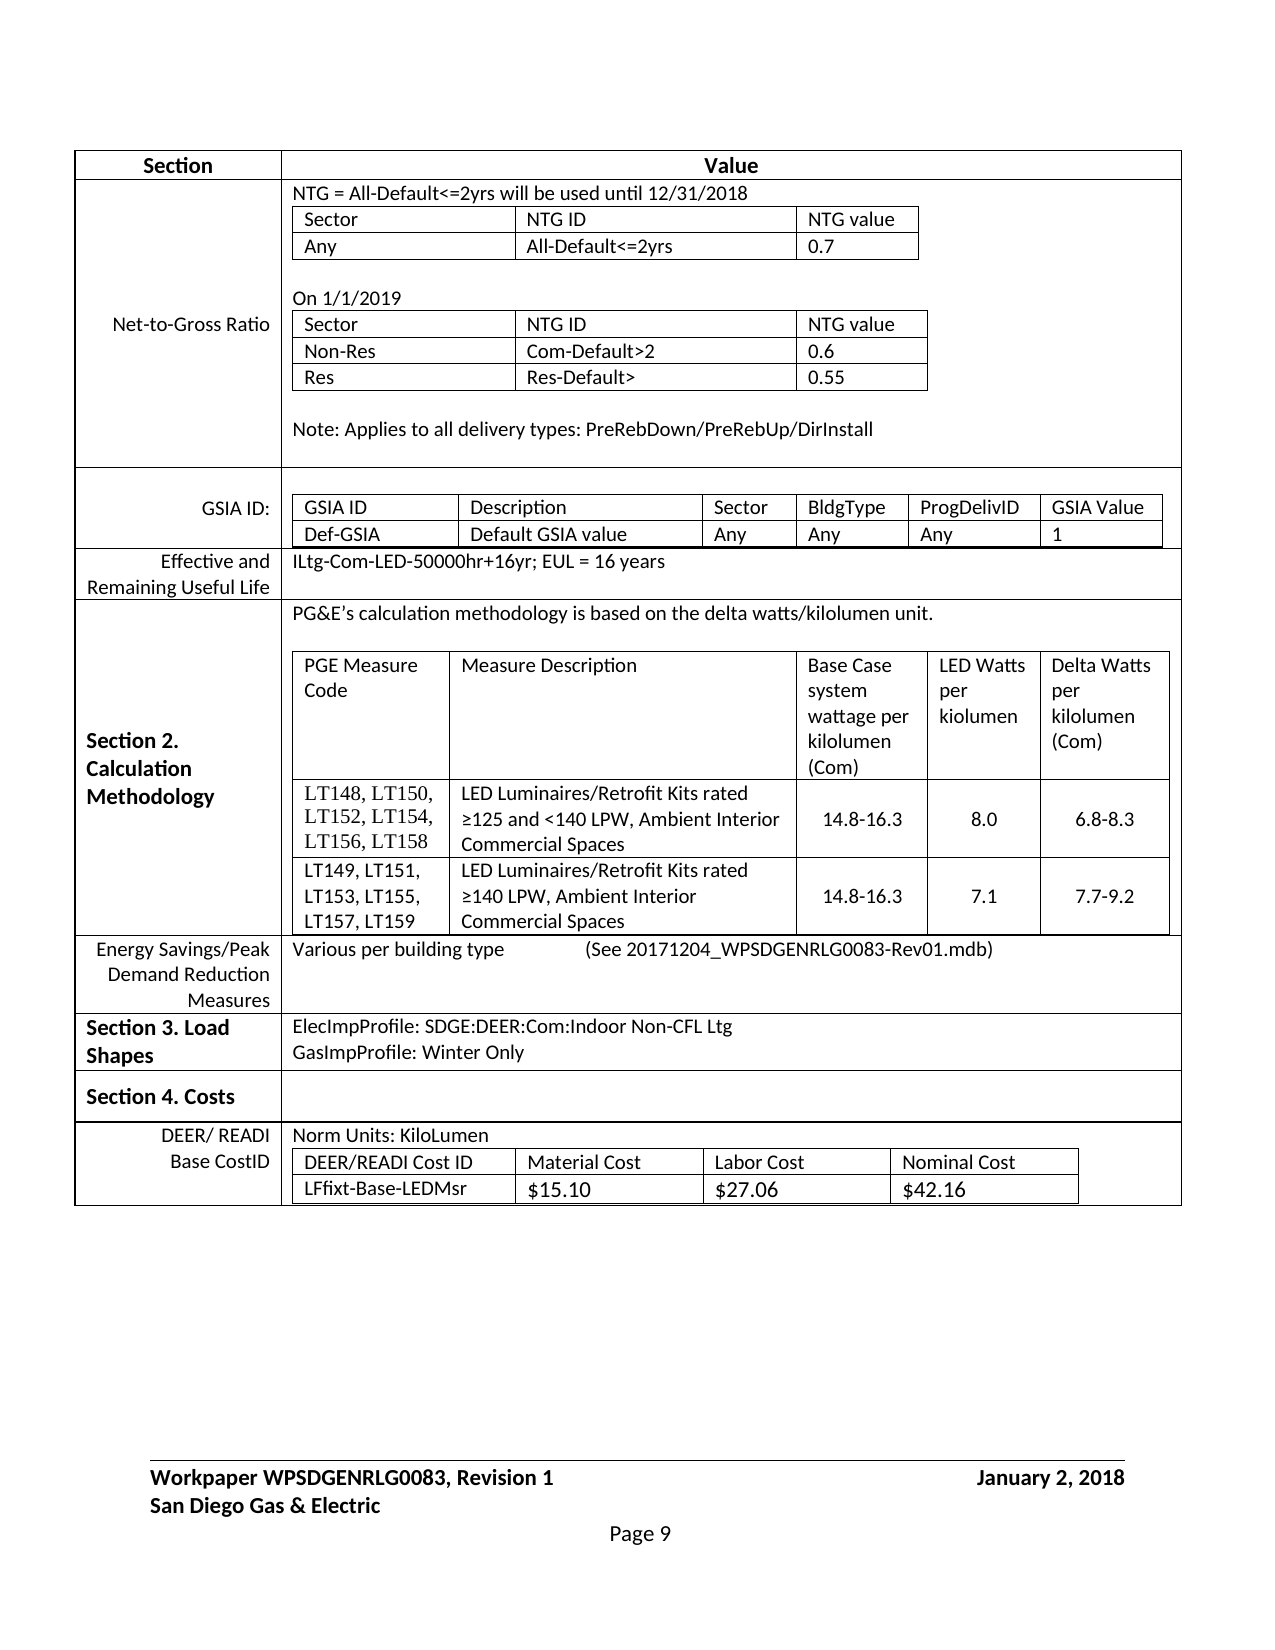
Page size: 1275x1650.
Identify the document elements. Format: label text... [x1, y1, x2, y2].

table_cell Section 3. Load Shapes [76, 1014, 281, 1069]
table_cell Various per building type (See 20171204_WPSDGENRLG0083-Rev01.mdb) [282, 936, 1181, 1012]
table_cell NTG = All-Default<=2yrs will be used until 12/31/2018 On 1/1/2019 Note: Applies to all delivery types: PreRebDown/PreRebUp/DirInstall [282, 180, 1181, 467]
table_cell ILtg-Com-LED-50000hr+16yr; EUL = 16 years [282, 549, 1181, 599]
table_cell GSIA ID: [76, 468, 281, 547]
table_cell Section 4. Costs [76, 1071, 281, 1121]
table_cell [282, 1071, 1181, 1121]
table_cell PG&E’s calculation methodology is based on the delta watts/kilolumen unit. [282, 600, 1181, 935]
table_cell Energy Savings/Peak Demand Reduction Measures [76, 936, 281, 1012]
table_cell Net-to-Gross Ratio [76, 180, 281, 467]
table_cell Norm Units: KiloLumen [282, 1123, 1181, 1204]
table_header Value [282, 151, 1181, 179]
table_cell Effective and Remaining Useful Life [76, 549, 281, 599]
table_cell [282, 468, 1181, 547]
table_cell ElecImpProfile: SDGE:DEER:Com:Indoor Non-CFL Ltg GasImpProfile: Winter Only [282, 1014, 1181, 1069]
table_cell DEER/ READI Base CostID [76, 1123, 281, 1204]
table_cell Section 2. Calculation Methodology [76, 600, 281, 935]
table_header Section [76, 151, 281, 179]
